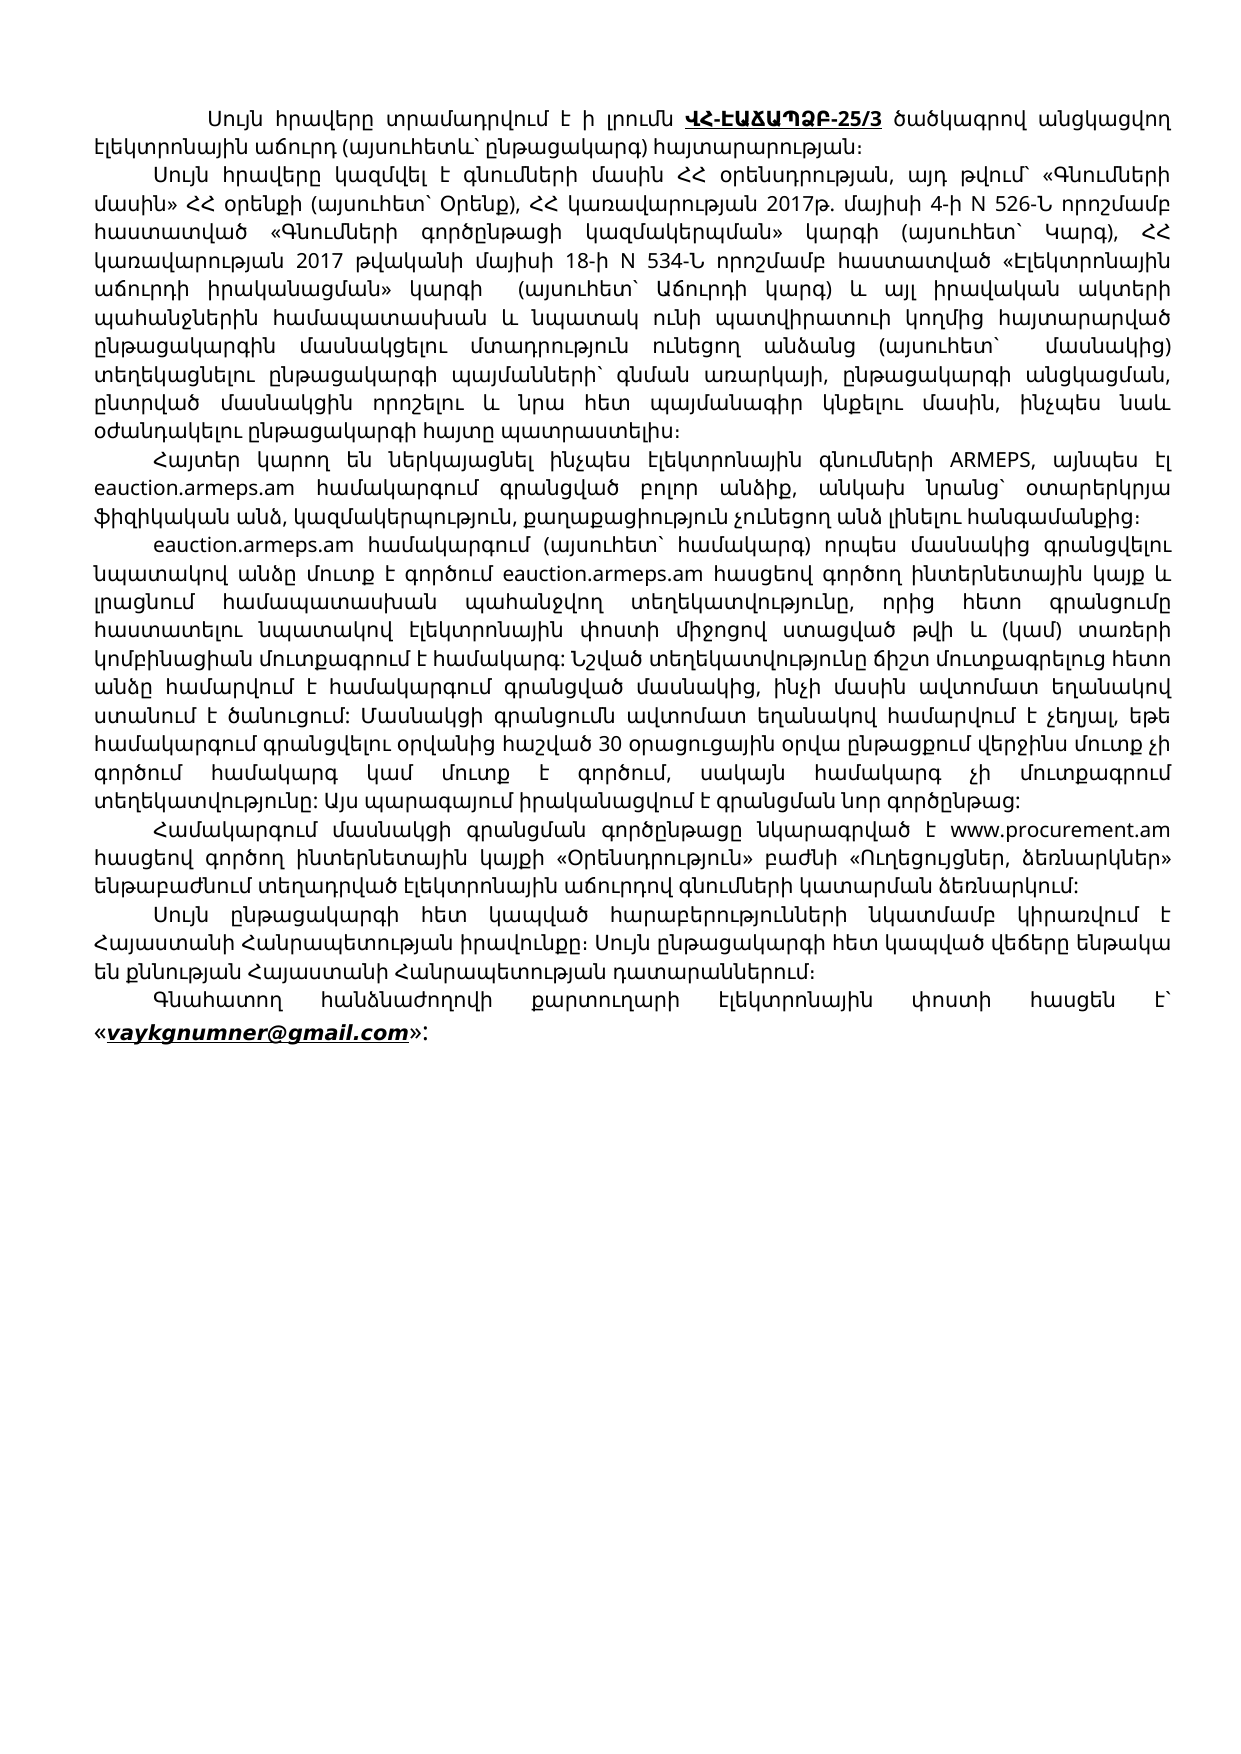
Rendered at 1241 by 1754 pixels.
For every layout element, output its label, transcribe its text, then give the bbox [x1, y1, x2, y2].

text Սույն ընթացակարգի հետ կապված հարաբերությունների նկատմամբ կիրառվում է Հայաստանի Հանրապետության իրավունքը։ Սույն ընթացակարգի հետ կապված վեճերը ենթակա են քննության Հայաստանի Հանրապետության դատարաններում։ [94, 900, 1171, 985]
text eauction.armeps.am համակարգում (այսուհետ` համակարգ) որպես մասնակից գրանցվելու նպատակով անձը մուտք է գործում eauction.armeps.am հասցեով գործող ինտերնետային կայք և լրացնում համապատասխան պահանջվող տեղեկատվությունը, որից հետո գրանցումը հաստատելու նպատակով էլեկտրոնային փոստի միջոցով ստացված թվի և (կամ) տառերի կոմբինացիան մուտքագրում է համակարգ: Նշված տեղեկատվությունը ճիշտ մուտքագրելուց հետո անձը համարվում է համակարգում գրանցված մասնակից, ինչի մասին ավտոմատ եղանակով ստանում է ծանուցում: Մասնակցի գրանցումն ավտոմատ եղանակով համարվում է չեղյալ, եթե համակարգում գրանցվելու օրվանից հաշված 30 օրացուցային օրվա ընթացքում վերջինս մուտք չի գործում համակարգ կամ մուտք է գործում, սակայն համակարգ չի մուտքագրում տեղեկատվությունը: Այս պարագայում իրականացվում է գրանցման նոր գործընթաց: [94, 530, 1171, 815]
text Սույն հրավերը կազմվել է գնումների մասին ՀՀ օրենսդրության, այդ թվում` «Գնումների մասին» ՀՀ օրենքի (այսուհետ` Օրենք), ՀՀ կառավարության 2017թ. մայիսի 4-ի N 526-Ն որոշմամբ հաստատված «Գնումների գործընթացի կազմակերպման» կարգի (այսուհետ` Կարգ), ՀՀ կառավարության 2017 թվականի մայիսի 18-ի N 534-Ն որոշմամբ հաստատված «Էլեկտրոնային աճուրդի իրականացման» կարգի (այսուհետ` Աճուրդի կարգ) և այլ իրավական ակտերի պահանջներին համապատասխան և նպատակ ունի պատվիրատուի կողմից հայտարարված ընթացակարգին մասնակցելու մտադրություն ունեցող անձանց (այսուհետ` մասնակից) տեղեկացնելու ընթացակարգի պայմանների` գնման առարկայի, ընթացակարգի անցկացման, ընտրված մասնակցին որոշելու և նրա հետ պայմանագիր կնքելու մասին, ինչպես նաև օժանդակելու ընթացակարգի հայտը պատրաստելիս։ [94, 161, 1171, 445]
text Սույն հրավերը տրամադրվում է ի լրումն ՎՀ-ԷԱՃԱՊՁԲ-25/3 ծածկագրով անցկացվող էլեկտրոնային աճուրդ (այսուհետև` ընթացակարգ) հայտարարության։ [94, 104, 1171, 161]
text Գնահատող հանձնաժողովի քարտուղարի էլեկտրոնային փոստի հասցեն է` «vaykgnumner@gmail.com»: [94, 985, 1171, 1048]
text Հայտեր կարող են ներկայացնել ինչպես էլեկտրոնային գնումների ARMEPS, այնպես էլ eauction.armeps.am համակարգում գրանցված բոլոր անձիք, անկախ նրանց` օտարերկրյա ֆիզիկական անձ, կազմակերպություն, քաղաքացիություն չունեցող անձ լինելու հանգամանքից։ [94, 445, 1171, 530]
text Համակարգում մասնակցի գրանցման գործընթացը նկարագրված է www.procurement.am հասցեով գործող ինտերնետային կայքի «Օրենսդրություն» բաժնի «Ուղեցույցներ, ձեռնարկներ» ենթաբաժնում տեղադրված էլեկտրոնային աճուրդով գնումների կատարման ձեռնարկում: [94, 815, 1171, 900]
